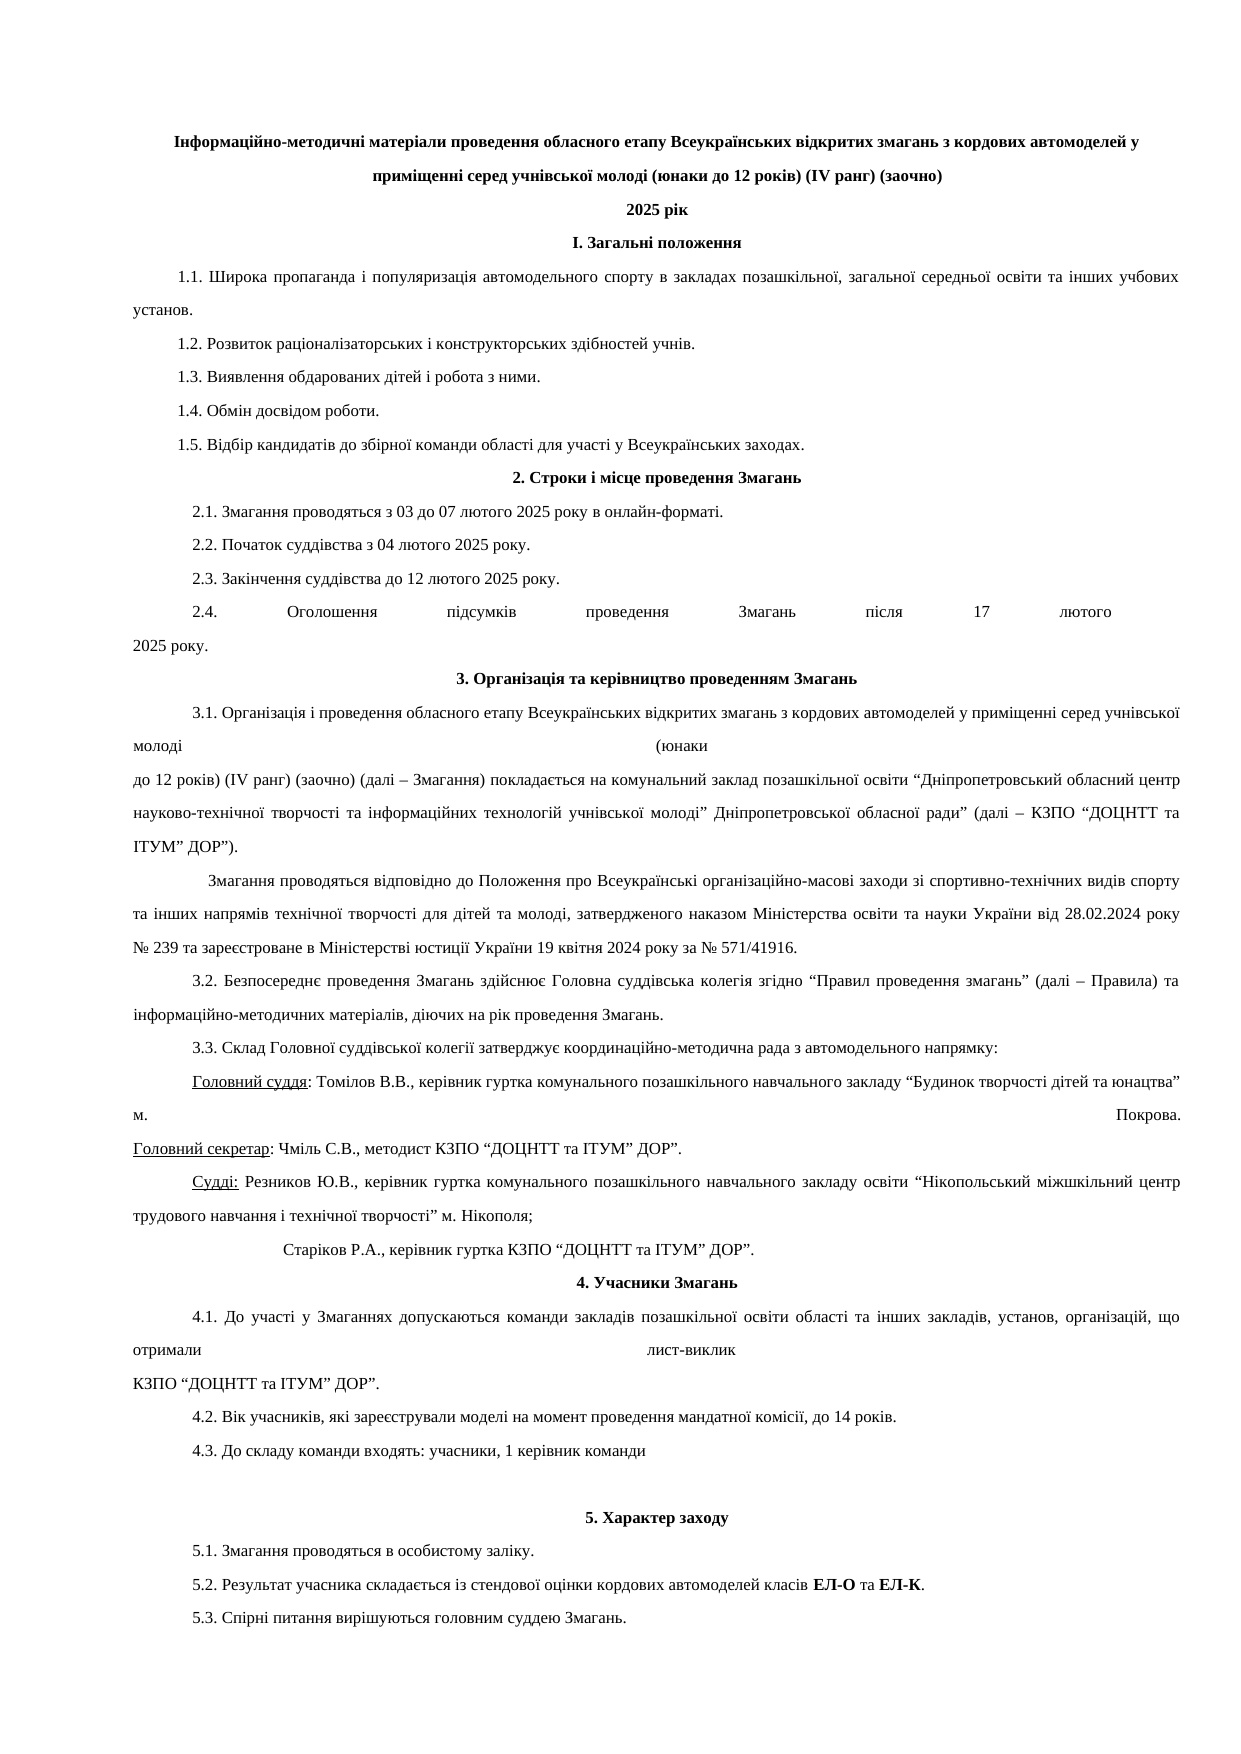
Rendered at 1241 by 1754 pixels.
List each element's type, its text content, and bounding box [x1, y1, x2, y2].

text 1.2. Розвиток раціоналізаторських і конструкторських здібностей учнів. [133, 319, 1181, 353]
text Змагання проводяться відповідно до Положення про Всеукраїнські організаційно-масові заходи зі спортивно-технічних видів спорту та інших напрямів технічної творчості для дітей та молоді, затвердженого наказом Міністерства освіти та науки України від 28.02.2024 року № 239 та зареєстроване в Міністерстві юстиції України 19 квітня 2024 року за № 571/41916. [133, 856, 1181, 957]
text 2.1. Змагання проводяться з 03 до 07 лютого 2025 року в онлайн-форматі. [133, 487, 1181, 521]
text I. Загальні положення [133, 219, 1181, 252]
text 5.3. Спірні питання вирішуються головним суддею Змагань. [133, 1594, 1181, 1628]
text Старіков Р.А., керівник гуртка КЗПО “ДОЦНТТ та ІТУМ” ДОР”. [208, 1225, 1181, 1259]
text 2. Строки і місце проведення Змагань [133, 454, 1181, 487]
text 1.4. Обмін досвідом роботи. [133, 387, 1181, 420]
text 2.3. Закінчення суддівства до 12 лютого 2025 року. [133, 554, 1181, 588]
text 4.2. Вік учасників, які зареєстрували моделі на момент проведення мандатної комісії, до 14 років. [133, 1393, 1181, 1426]
text 5.2. Результат учасника складається із стендової оцінки кордових автомоделей класів ЕЛ-О та ЕЛ-К. [133, 1561, 1181, 1594]
text 4.1. До участі у Змаганнях допускаються команди закладів позашкільної освіти області та інших закладів, установ, організацій, що отримали лист-виклик КЗПО “ДОЦНТТ та ІТУМ” ДОР”. [133, 1292, 1181, 1393]
text 2.4. Оголошення підсумків проведення Змагань після 17 лютого 2025 року. [133, 588, 1181, 655]
text 1.5. Відбір кандидатів до збірної команди області для участі у Всеукраїнських заходах. [133, 420, 1181, 454]
text 2025 рік [133, 185, 1181, 219]
text 5.1. Змагання проводяться в особистому заліку. [133, 1527, 1181, 1561]
text 3. Організація та керівництво проведенням Змагань [133, 655, 1181, 688]
text 3.1. Організація і проведення обласного етапу Всеукраїнських відкритих змагань з кордових автомоделей у приміщенні серед учнівської молоді (юнаки до 12 років) (ІV ранг) (заочно) (далі – Змагання) покладається на комунальний заклад позашкільної освіти “Дніпропетровський обласний центр науково-технічної творчості та інформаційних технологій учнівської молоді” Дніпропетровської обласної ради” (далі – КЗПО “ДОЦНТТ та ІТУМ” ДОР”). [133, 688, 1181, 856]
text 1.3. Виявлення обдарованих дітей і робота з ними. [133, 353, 1181, 387]
text Судді: Резников Ю.В., керівник гуртка комунального позашкільного навчального закладу освіти “Нікопольський міжшкільний центр трудового навчання і технічної творчості” м. Нікополя; [133, 1158, 1181, 1225]
text 2.2. Початок суддівства з 04 лютого 2025 року. [133, 521, 1181, 554]
text 4. Учасники Змагань [133, 1259, 1181, 1292]
text Інформаційно-методичні матеріали проведення обласного етапу Всеукраїнських відкритих змагань з кордових автомоделей у приміщенні серед учнівської молоді (юнаки до 12 років) (ІV ранг) (заочно) [133, 118, 1181, 185]
text 3.2. Безпосереднє проведення Змагань здійснює Головна суддівська колегія згідно “Правил проведення змагань” (далі – Правила) та інформаційно-методичних матеріалів, діючих на рік проведення Змагань. [133, 957, 1181, 1024]
text 5. Характер заходу [133, 1493, 1181, 1527]
text 3.3. Склад Головної суддівської колегії затверджує координаційно-методична рада з автомодельного напрямку: [133, 1024, 1181, 1057]
text 1.1. Широка пропаганда і популяризація автомодельного спорту в закладах позашкільної, загальної середньої освіти та інших учбових установ. [133, 252, 1181, 319]
text 4.3. До складу команди входять: учасники, 1 керівник команди [133, 1426, 1181, 1460]
text Головний суддя: Томілов В.В., керівник гуртка комунального позашкільного навчального закладу “Будинок творчості дітей та юнацтва” м. Покрова. Головний секретар: Чміль С.В., методист КЗПО “ДОЦНТТ та ІТУМ” ДОР”. [133, 1057, 1181, 1158]
